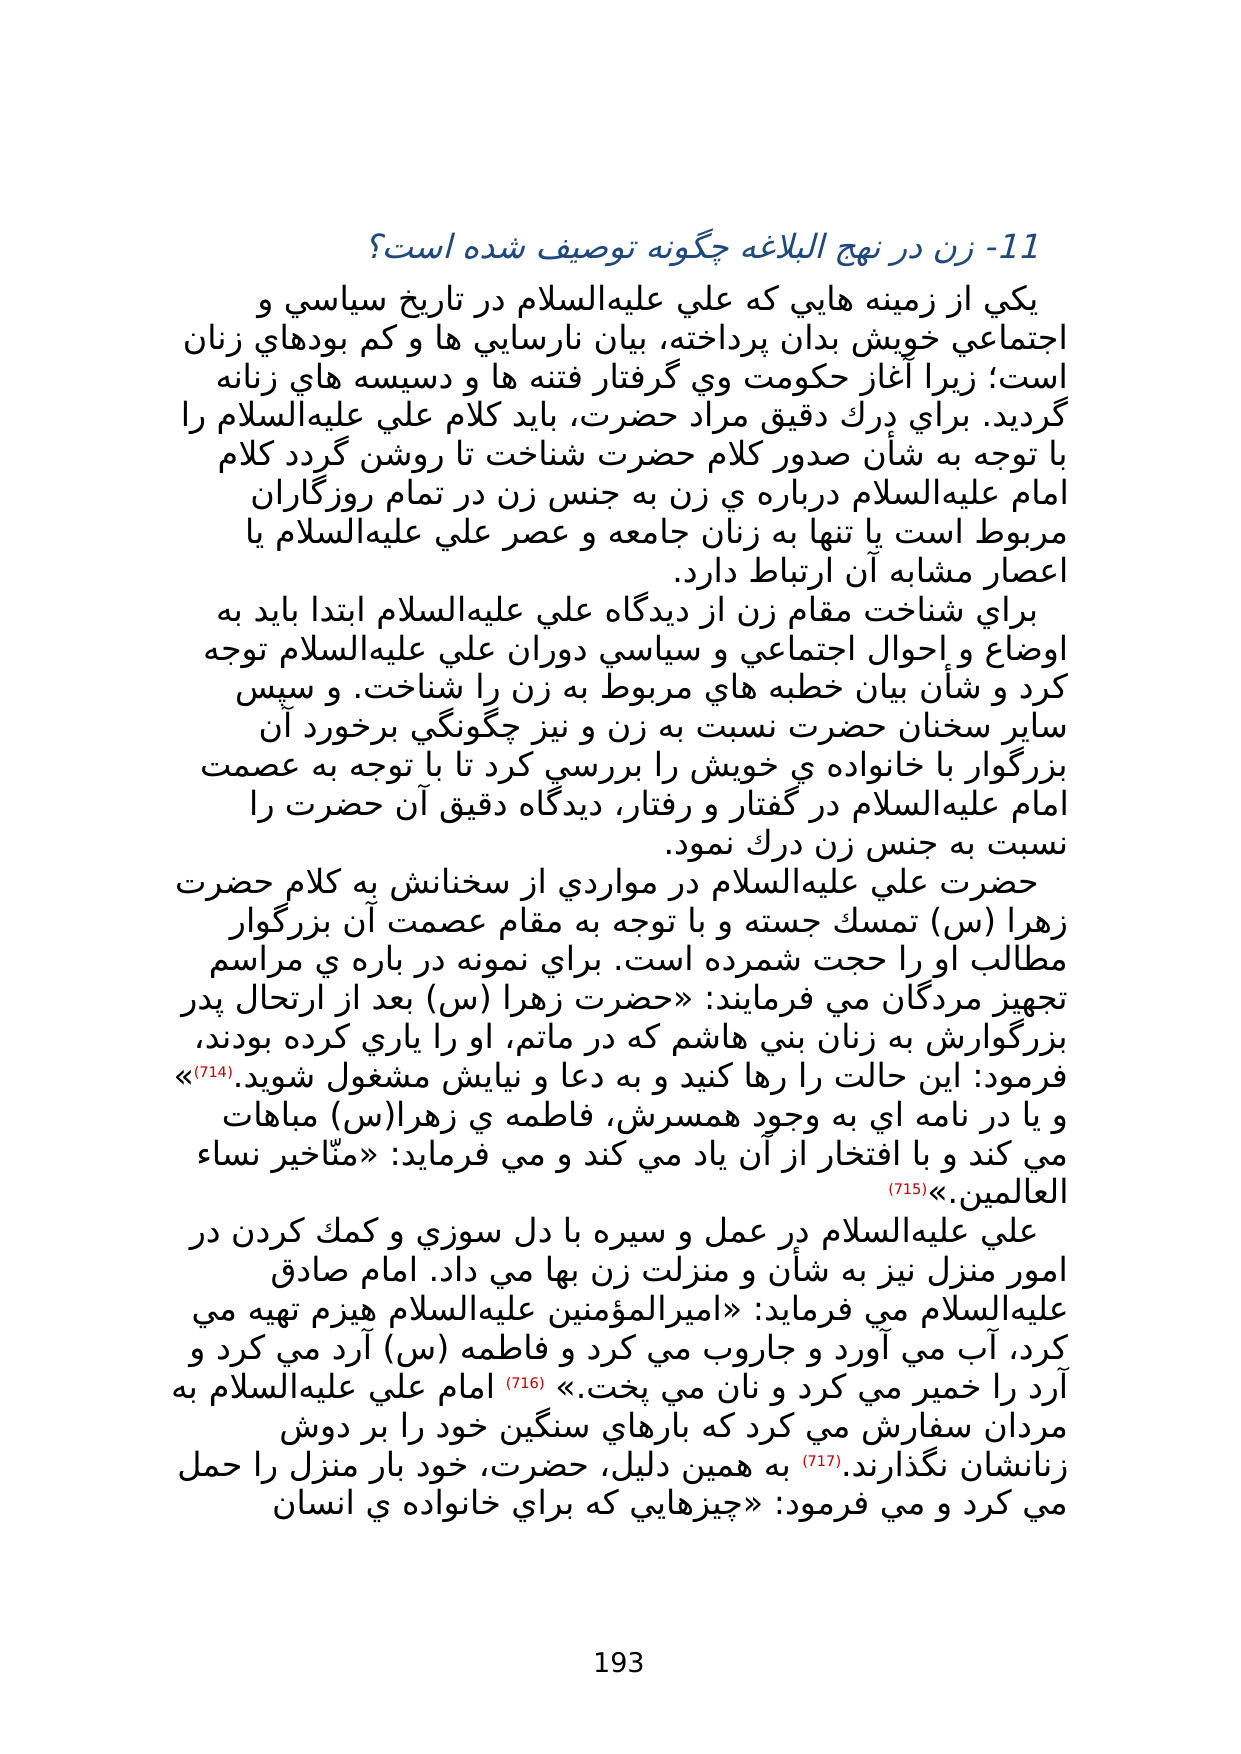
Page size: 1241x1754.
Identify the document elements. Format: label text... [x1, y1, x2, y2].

text براي شناخت مقام زن از ديدگاه علي عليه‌السلام ابتدا بايد به اوضاع و احوال اجتماعي و سياسي دوران علي عليه‌السلام توجه كرد و شأن بيان خطبه هاي مربوط به زن را شناخت. و سپس ساير سخنان حضرت نسبت به زن و نيز چگونگي برخورد آن بزرگوار با خانواده ي خويش را بررسي كرد تا با توجه به عصمت امام عليه‌السلام در گفتار و رفتار، ديدگاه دقيق آن حضرت را نسبت به جنس زن درك نمود. [169, 590, 1069, 862]
text حضرت علي عليه‌السلام در مواردي از سخنانش به كلام حضرت زهرا (س) تمسك جسته و با توجه به مقام عصمت آن بزرگوار مطالب او را حجت شمرده است. براي نمونه در باره ي مراسم تجهيز مردگان مي فرمايند: «حضرت زهرا (س) بعد از ارتحال پدر بزرگوارش به زنان بني هاشم كه در ماتم، او را ياري كرده بودند، فرمود: اين حالت را رها كنيد و به دعا و نيايش مشغول شويد.(714)» و يا در نامه اي به وجود همسرش، فاطمه ي زهرا(س) مباهات مي كند و با افتخار از آن ياد مي كند و مي فرمايد: «منّاخير نساء العالمين.»(715) [169, 862, 1069, 1212]
text يكي از زمينه هايي كه علي عليه‌السلام در تاريخ سياسي و اجتماعي خويش بدان پرداخته، بيان نارسايي ها و كم بودهاي زنان است؛ زيرا آغاز حكومت وي گرفتار فتنه ها و دسيسه هاي زنانه گرديد. براي درك دقيق مراد حضرت، بايد كلام علي عليه‌السلام را با توجه به شأن صدور كلام حضرت شناخت تا روشن گردد كلام امام عليه‌السلام درباره ي زن به جنس زن در تمام روزگاران مربوط است يا تنها به زنان جامعه و عصر علي عليه‌السلام يا اعصار مشابه آن ارتباط دارد. [169, 279, 1069, 590]
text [169, 1212, 1069, 1523]
subtitle 11- زن در نهج البلاغه چگونه توصيف شده است؟ [169, 228, 1069, 267]
